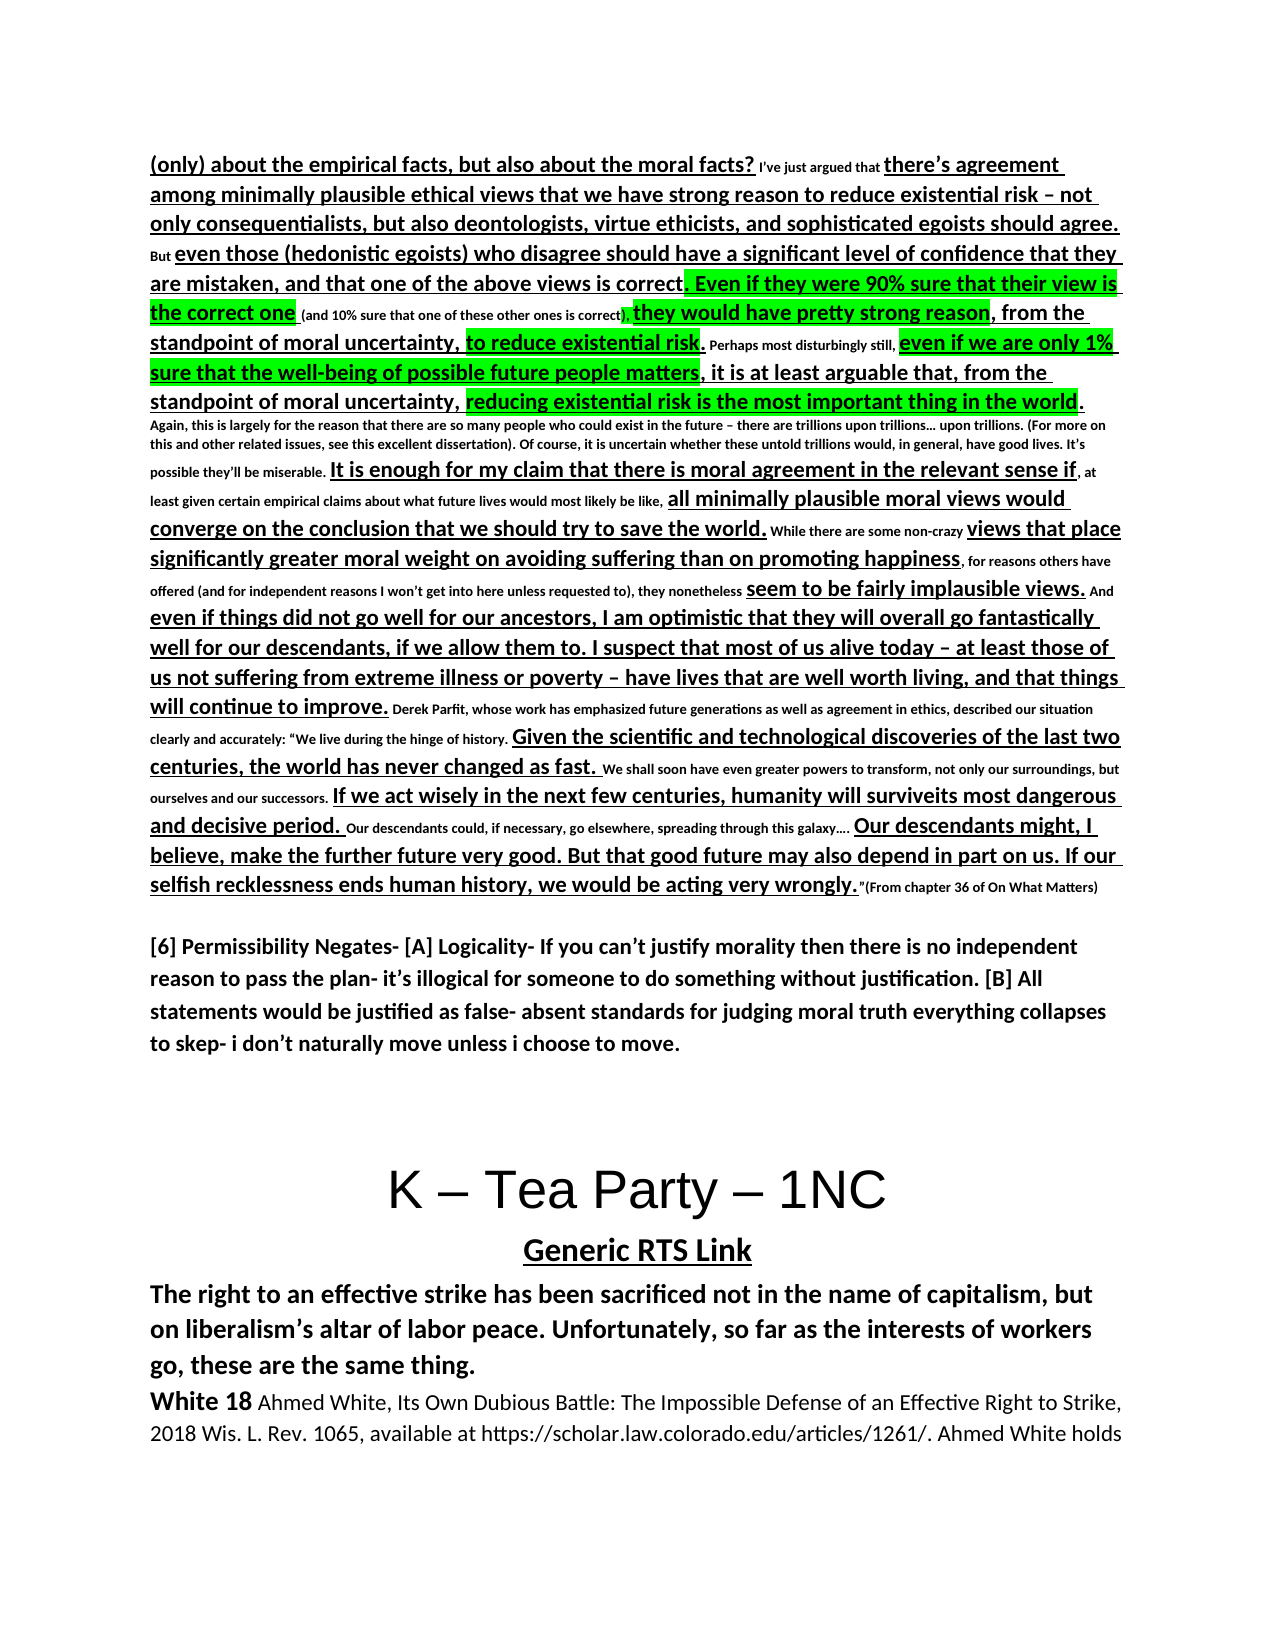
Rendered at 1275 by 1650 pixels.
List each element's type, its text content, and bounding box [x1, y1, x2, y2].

subtitle The right to an effective strike has been sacrificed not in the name of capitalism, but on liberalism’s altar of labor peace. Unfortunately, so far as the interests of workers go, these are the same thing. [150, 1277, 1125, 1381]
title K – Tea Party – 1NC [150, 1157, 1125, 1220]
subtitle Generic RTS Link [150, 1229, 1125, 1269]
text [150, 150, 1125, 687]
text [150, 1384, 1125, 1447]
text [6] Permissibility Negates- [A] Logicality- If you can’t justify morality then there is no independent reason to pass the plan- it’s illogical for someone to do something without justification. [B] All statements would be justified as false- absent standards for judging moral truth everything collapses to skep- i don’t naturally move unless i choose to move. [150, 932, 1125, 1057]
